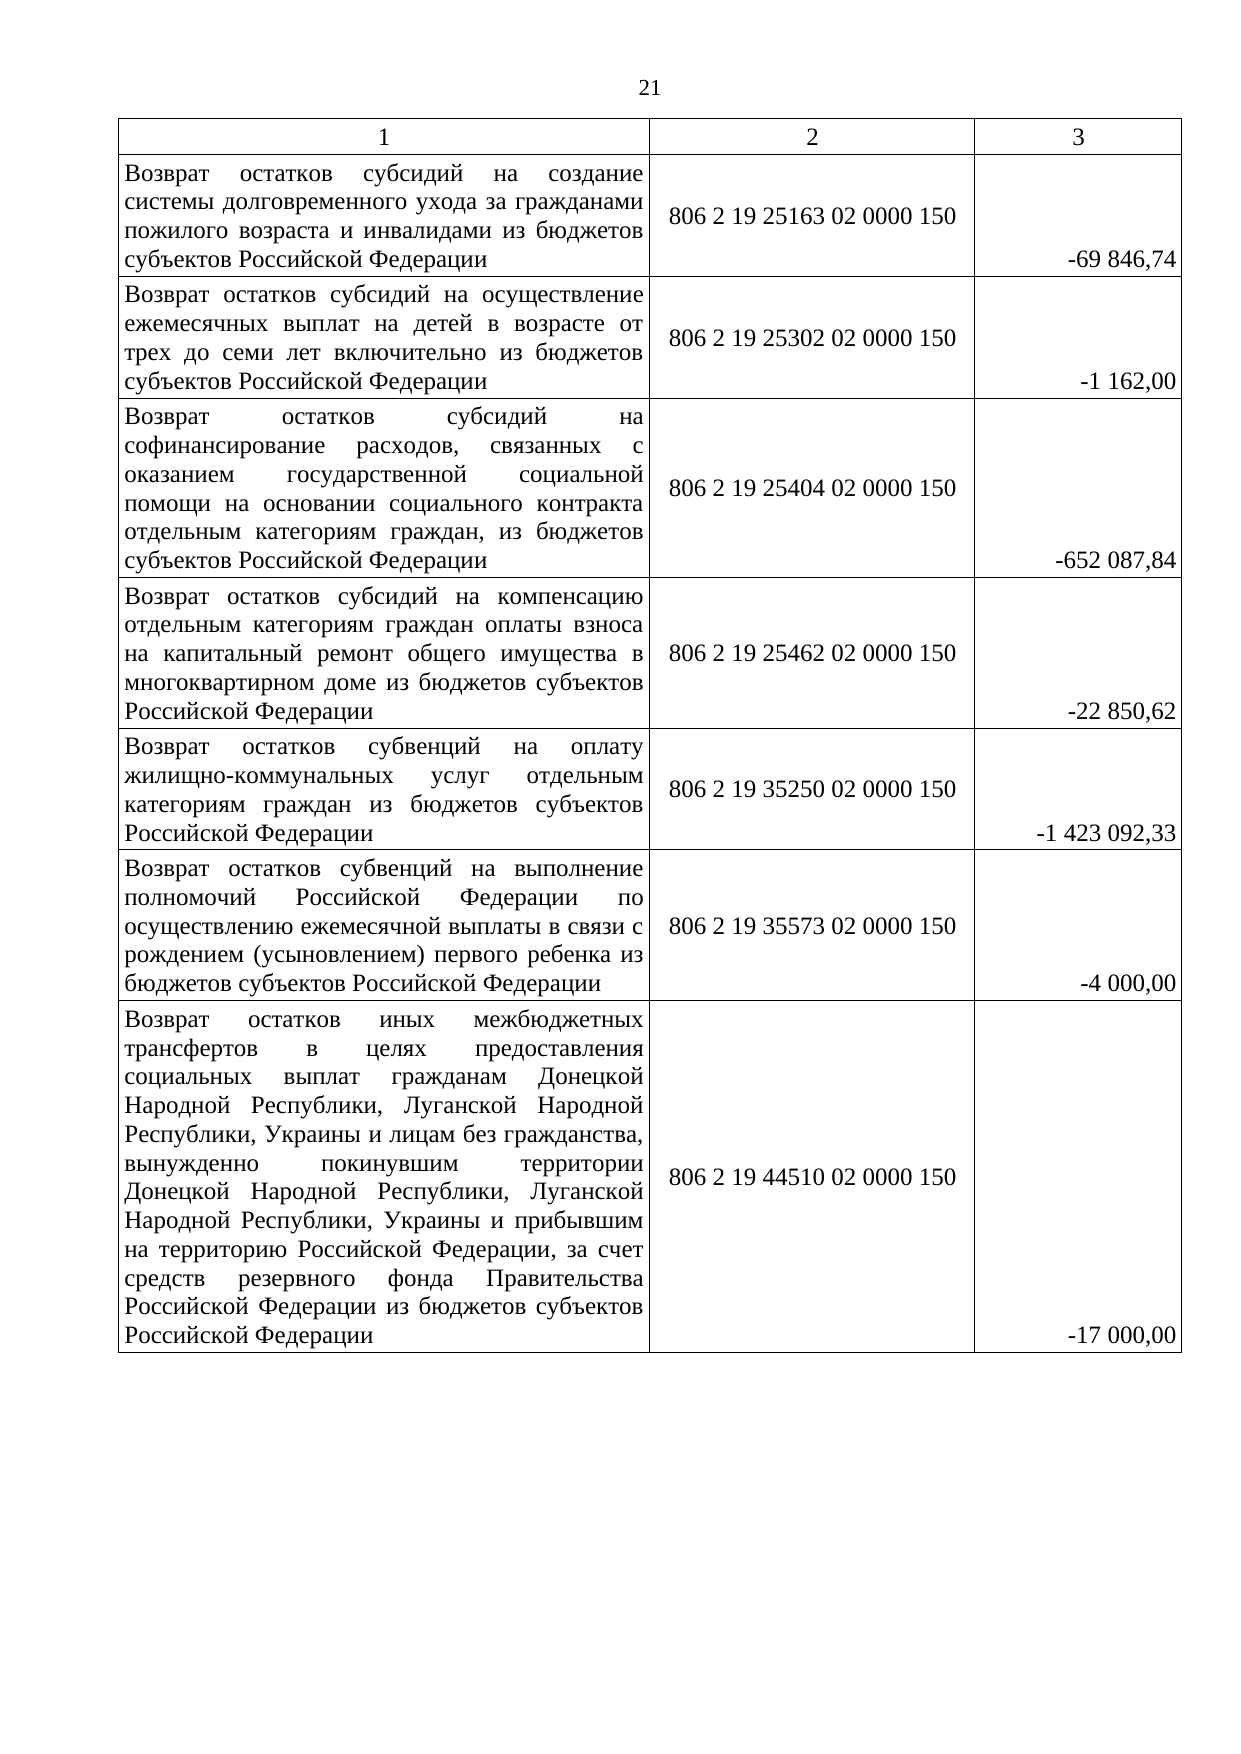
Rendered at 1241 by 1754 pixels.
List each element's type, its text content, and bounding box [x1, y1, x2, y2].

table_cell -652 087,84 [975, 399, 1181, 577]
table_cell -69 846,74 [975, 155, 1181, 276]
table_cell -17 000,00 [975, 1001, 1181, 1352]
table_cell -22 850,62 [975, 578, 1181, 727]
table_cell 806 2 19 25404 02 0000 150 [650, 399, 974, 577]
table_cell 806 2 19 35573 02 0000 150 [650, 850, 974, 1000]
table_header 2 [650, 119, 974, 154]
table_cell -1 162,00 [975, 277, 1181, 397]
table_cell Возврат остатков субсидий на компенсацию отдельным категориям граждан оплаты взноса на капитальный ремонт общего имущества в многоквартирном доме из бюджетов субъектов Российской Федерации [119, 578, 649, 727]
table_header 1 [119, 119, 649, 154]
table_cell Возврат остатков иных межбюджетных трансфертов в целях предоставления социальных выплат гражданам Донецкой Народной Республики, Луганской Народной Республики, Украины и лицам без гражданства, вынужденно покинувшим территории Донецкой Народной Республики, Луганской Народной Республики, Украины и прибывшим на территорию Российской Федерации, за счет средств резервного фонда Правительства Российской Федерации из бюджетов субъектов Российской Федерации [119, 1001, 649, 1352]
table_cell 806 2 19 25163 02 0000 150 [650, 155, 974, 276]
table_cell -4 000,00 [975, 850, 1181, 1000]
table_header 3 [975, 119, 1181, 154]
table_cell Возврат остатков субсидий на создание системы долговременного ухода за гражданами пожилого возраста и инвалидами из бюджетов субъектов Российской Федерации [119, 155, 649, 276]
table_cell Возврат остатков субсидий на софинансирование расходов, связанных с оказанием государственной социальной помощи на основании социального контракта отдельным категориям граждан, из бюджетов субъектов Российской Федерации [119, 399, 649, 577]
table_cell 806 2 19 44510 02 0000 150 [650, 1001, 974, 1352]
table_cell Возврат остатков субвенций на выполнение полномочий Российской Федерации по осуществлению ежемесячной выплаты в связи с рождением (усыновлением) первого ребенка из бюджетов субъектов Российской Федерации [119, 850, 649, 1000]
table_cell -1 423 092,33 [975, 729, 1181, 849]
table_cell Возврат остатков субвенций на оплату жилищно-коммунальных услуг отдельным категориям граждан из бюджетов субъектов Российской Федерации [119, 729, 649, 849]
table_cell 806 2 19 25302 02 0000 150 [650, 277, 974, 397]
table_cell Возврат остатков субсидий на осуществление ежемесячных выплат на детей в возрасте от трех до семи лет включительно из бюджетов субъектов Российской Федерации [119, 277, 649, 397]
table_cell 806 2 19 35250 02 0000 150 [650, 729, 974, 849]
table_cell 806 2 19 25462 02 0000 150 [650, 578, 974, 727]
